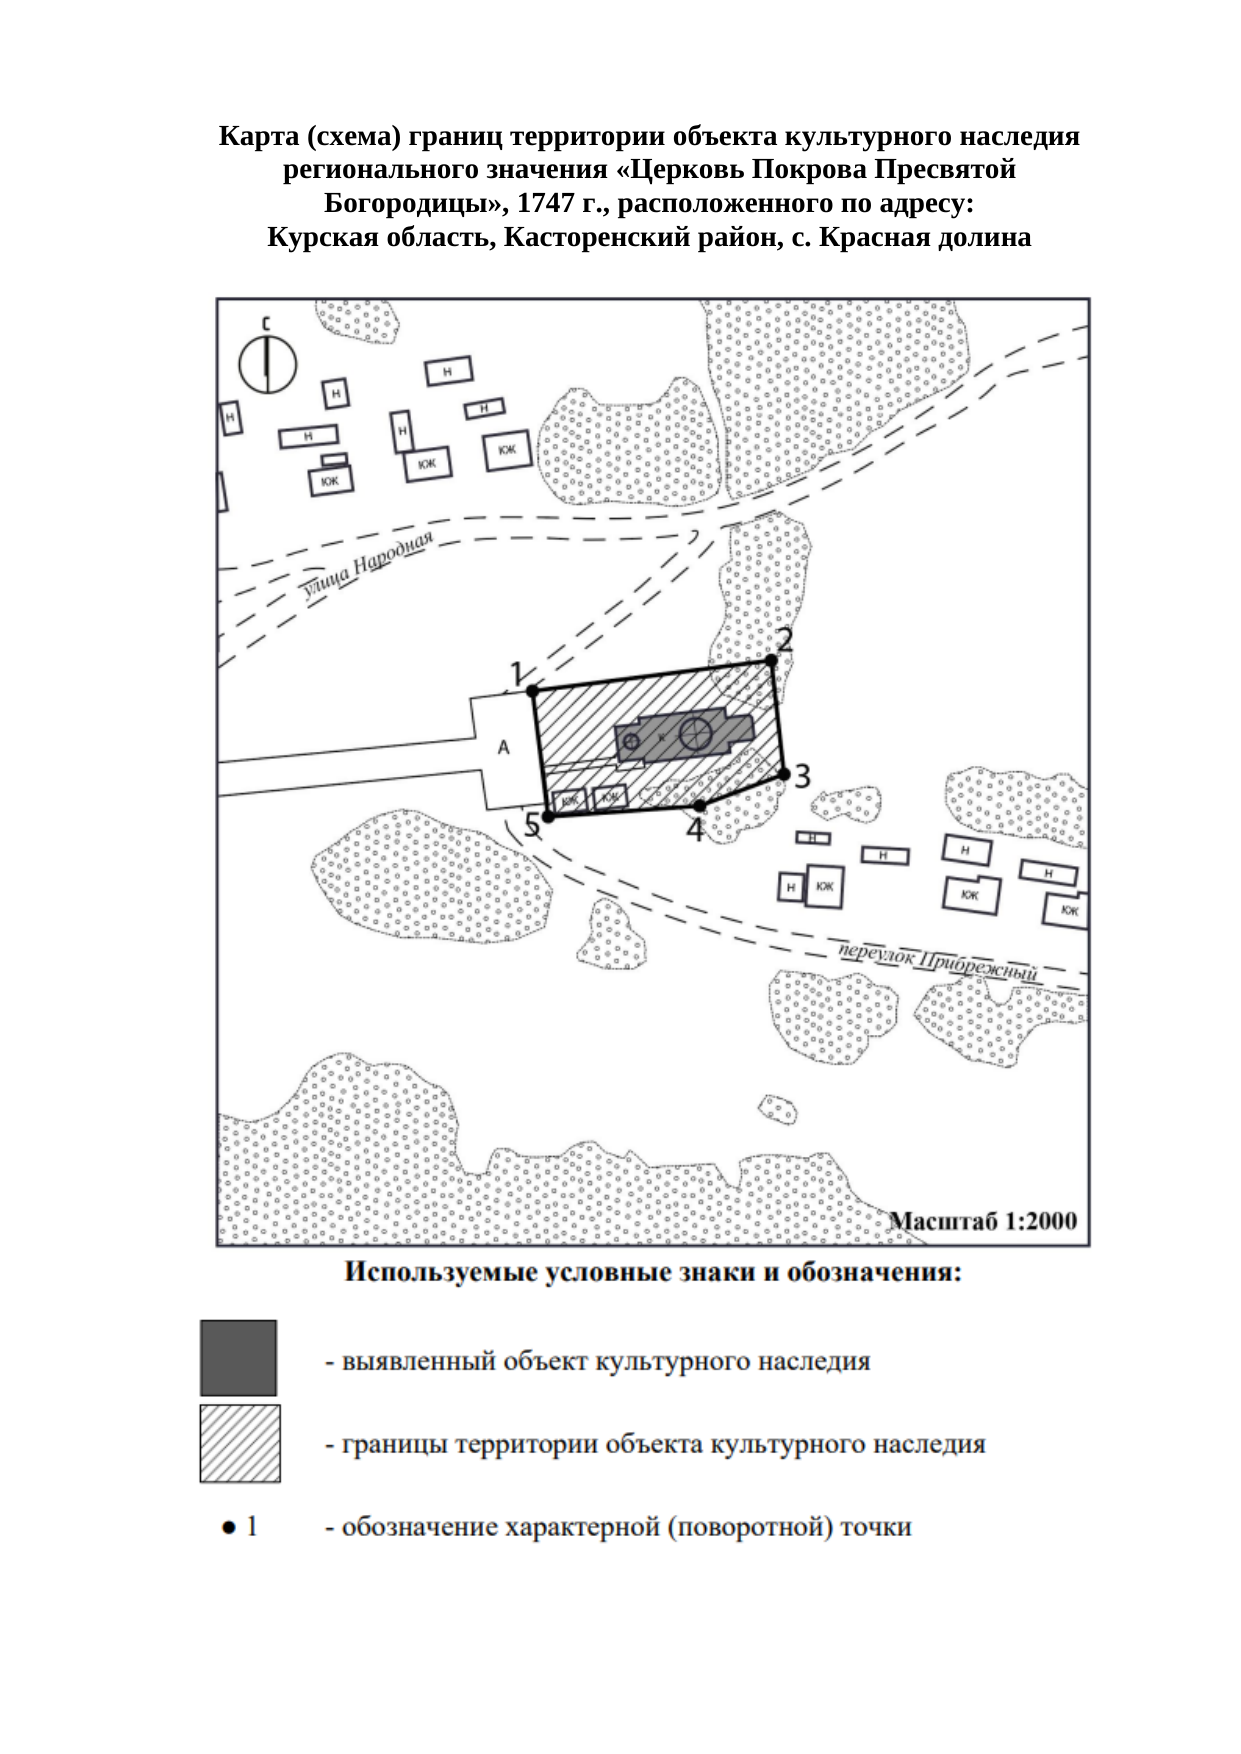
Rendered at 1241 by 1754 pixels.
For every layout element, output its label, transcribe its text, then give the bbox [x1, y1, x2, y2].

text Богородицы», 1747 г., расположенного по адресу: [177, 185, 1122, 219]
text Карта (схема) границ территории объекта культурного наследия регионального значения «Церковь Покрова Пресвятой [177, 118, 1122, 185]
text Курская область, Касторенский район, с. Красная долина [177, 219, 1122, 252]
picture [189, 285, 1110, 1550]
